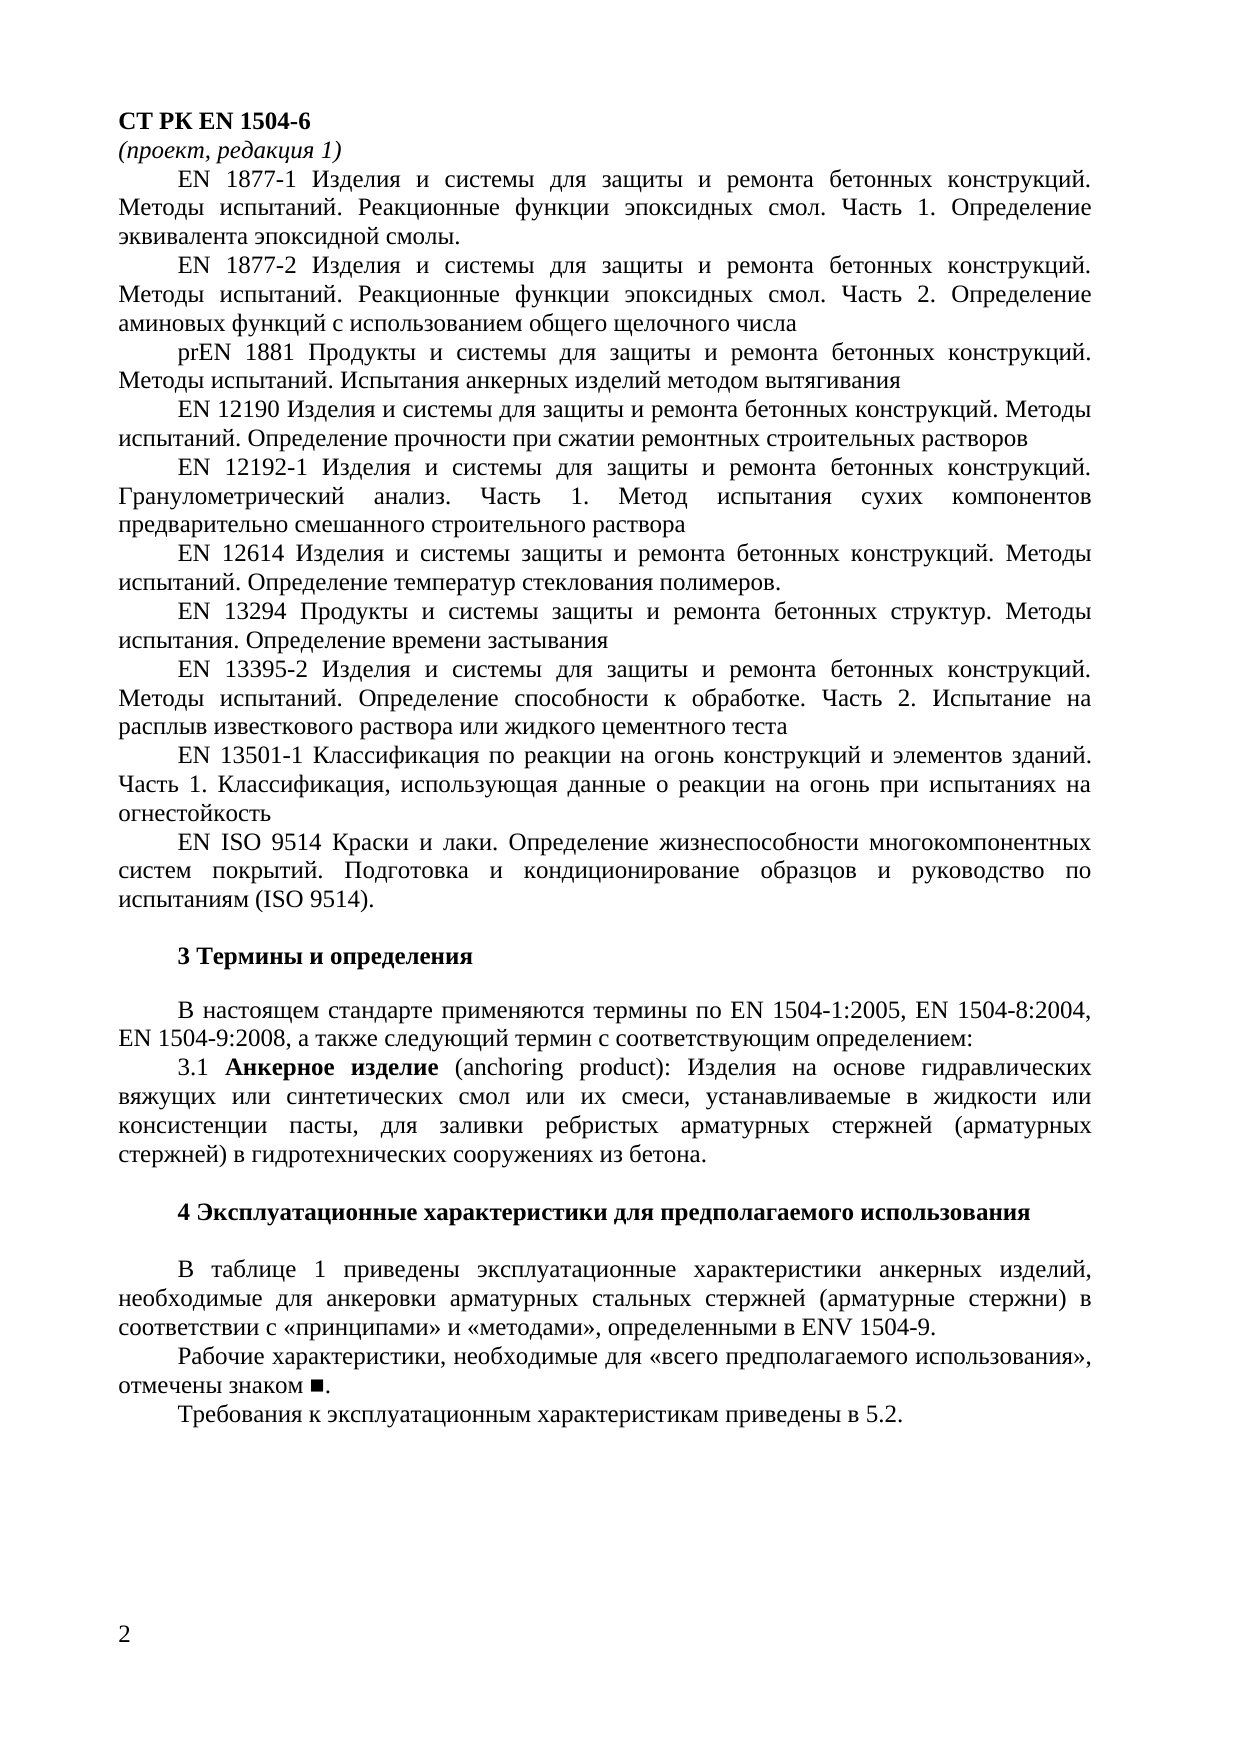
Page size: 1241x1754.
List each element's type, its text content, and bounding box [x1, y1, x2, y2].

text EN 12614 Изделия и системы защиты и ремонта бетонных конструкций. Методы испытаний. Определение температур стеклования полимеров. [118, 538, 1092, 596]
text Требования к эксплуатационным характеристикам приведены в 5.2. [118, 1399, 1092, 1427]
text 4 Эксплуатационные характеристики для предполагаемого использования [118, 1197, 1092, 1225]
text EN 1877-2 Изделия и системы для защиты и ремонта бетонных конструкций. Методы испытаний. Реакционные функции эпоксидных смол. Часть 2. Определение аминовых функций с использованием общего щелочного числа [118, 250, 1092, 336]
text EN 13395-2 Изделия и системы для защиты и ремонта бетонных конструкций. Методы испытаний. Определение способности к обработке. Часть 2. Испытание на расплыв известкового раствора или жидкого цементного теста [118, 654, 1092, 740]
text 3.1 Анкерное изделие (anchoring product): Изделия на основе гидравлических вяжущих или синтетических смол или их смеси, устанавливаемые в жидкости или консистенции пасты, для заливки ребристых арматурных стержней (арматурных стержней) в гидротехнических сооружениях из бетона. [118, 1052, 1092, 1167]
text EN ISO 9514 Краски и лаки. Определение жизнеспособности многокомпонентных систем покрытий. Подготовка и кондиционирование образцов и руководство по испытаниям (ISO 9514). [118, 827, 1092, 913]
text EN 12190 Изделия и системы для защиты и ремонта бетонных конструкций. Методы испытаний. Определение прочности при сжатии ремонтных строительных растворов [118, 394, 1092, 452]
text В настоящем стандарте применяются термины по EN 1504-1:2005, EN 1504-8:2004, EN 1504-9:2008, а также следующий термин с соответствующим определением: [118, 995, 1092, 1052]
text prEN 1881 Продукты и системы для защиты и ремонта бетонных конструкций. Методы испытаний. Испытания анкерных изделий методом вытягивания [118, 337, 1092, 394]
text EN 13501-1 Классификация по реакции на огонь конструкций и элементов зданий. Часть 1. Классификация, использующая данные о реакции на огонь при испытаниях на огнестойкость [118, 740, 1092, 827]
text EN 13294 Продукты и системы защиты и ремонта бетонных структур. Методы испытания. Определение времени застывания [118, 596, 1092, 654]
text 3 Термины и определения [118, 942, 1092, 970]
text В таблице 1 приведены эксплуатационные характеристики анкерных изделий, необходимые для анкеровки арматурных стальных стержней (арматурные стержни) в соответствии с «принципами» и «методами», определенными в ENV 1504-9. [118, 1254, 1092, 1341]
text EN 12192-1 Изделия и системы для защиты и ремонта бетонных конструкций. Гранулометрический анализ. Часть 1. Метод испытания сухих компонентов предварительно смешанного строительного раствора [118, 452, 1092, 538]
text EN 1877-1 Изделия и системы для защиты и ремонта бетонных конструкций. Методы испытаний. Реакционные функции эпоксидных смол. Часть 1. Определение эквивалента эпоксидной смолы. [118, 164, 1092, 250]
text Рабочие характеристики, необходимые для «всего предполагаемого использования», отмечены знаком ■. [118, 1341, 1092, 1398]
